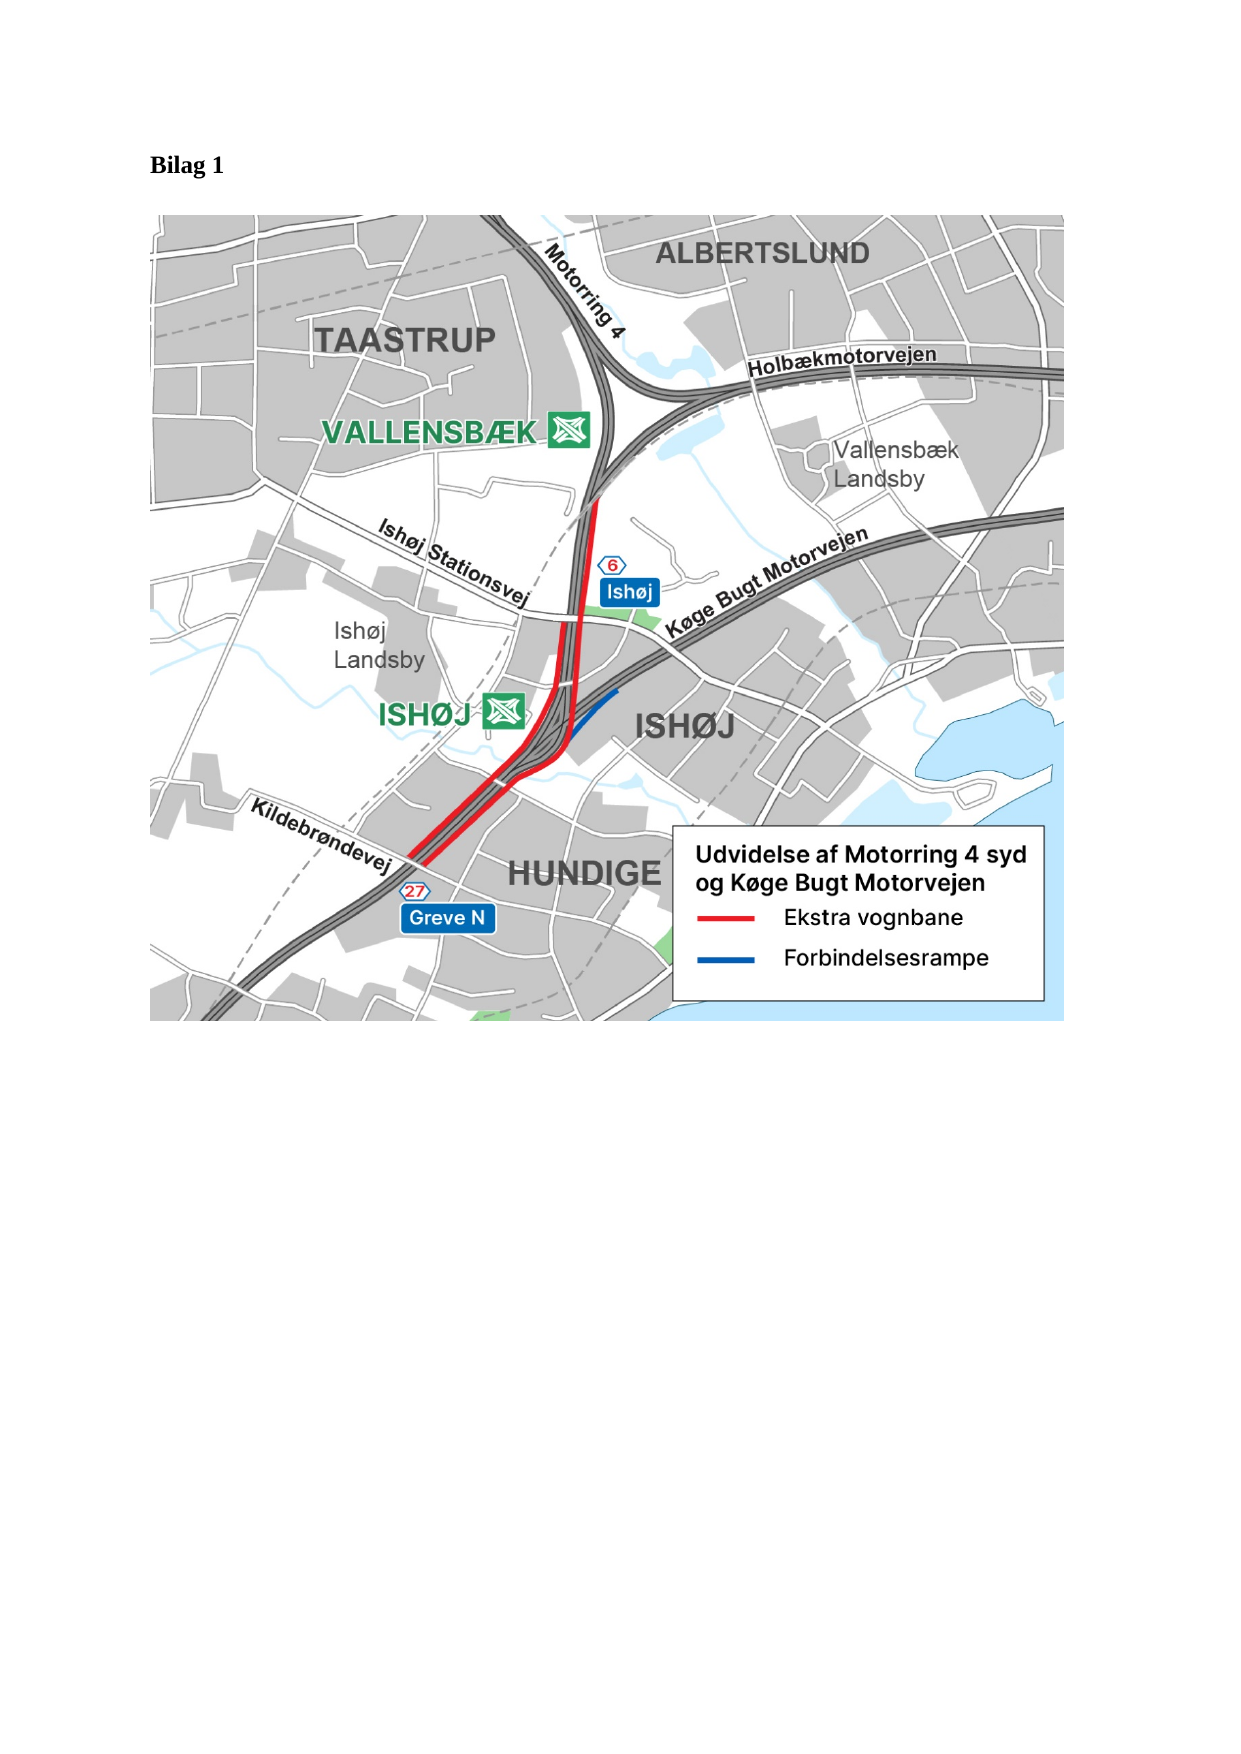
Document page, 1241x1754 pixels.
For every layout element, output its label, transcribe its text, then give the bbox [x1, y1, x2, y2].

text Bilag 1 [150, 150, 1090, 179]
picture [150, 215, 1064, 1021]
